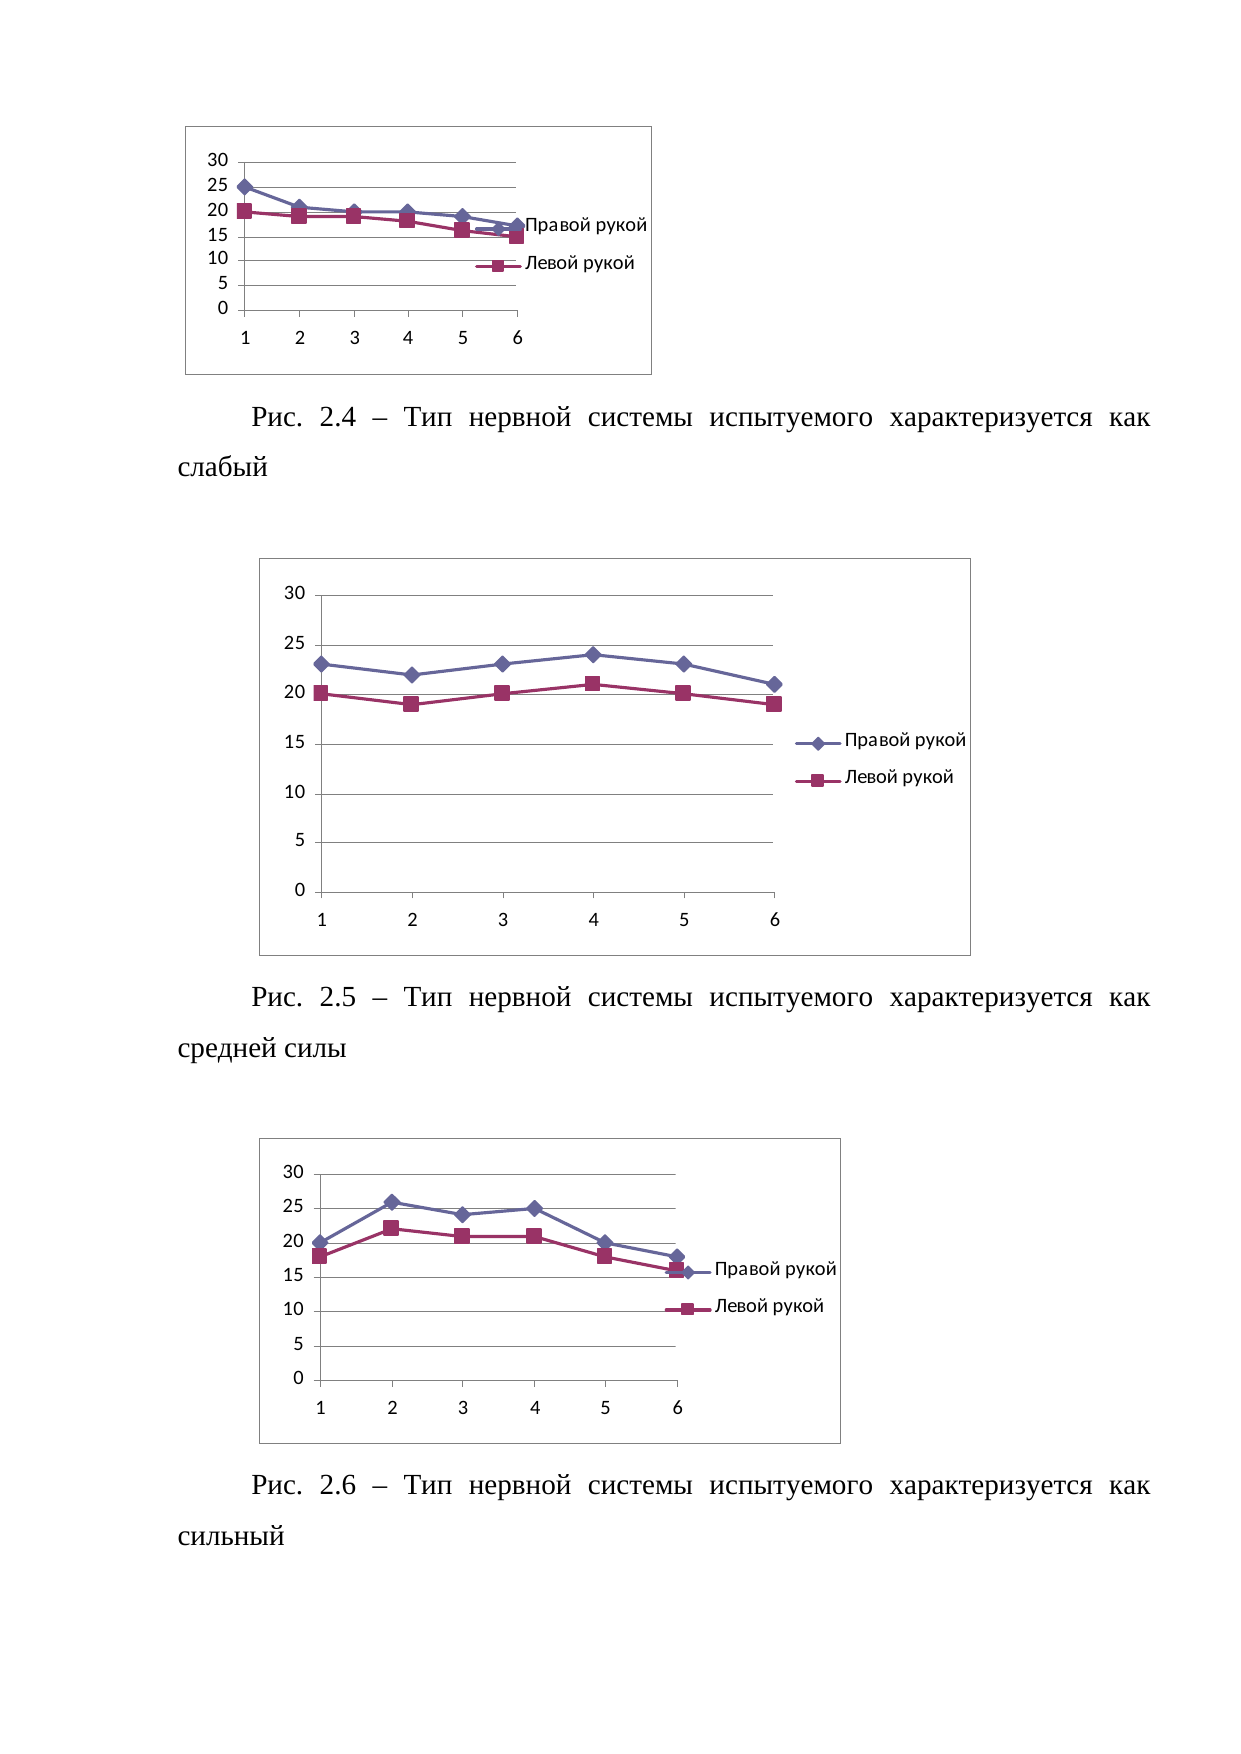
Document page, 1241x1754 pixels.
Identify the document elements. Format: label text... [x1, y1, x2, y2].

text Рис. 2.6 – Тип нервной системы испытуемого характеризуется как сильный [177, 1467, 1152, 1551]
text Рис. 2.4 – Тип нервной системы испытуемого характеризуется как слабый [177, 399, 1152, 483]
text Рис. 2.5 – Тип нервной системы испытуемого характеризуется как средней силы [177, 979, 1152, 1063]
